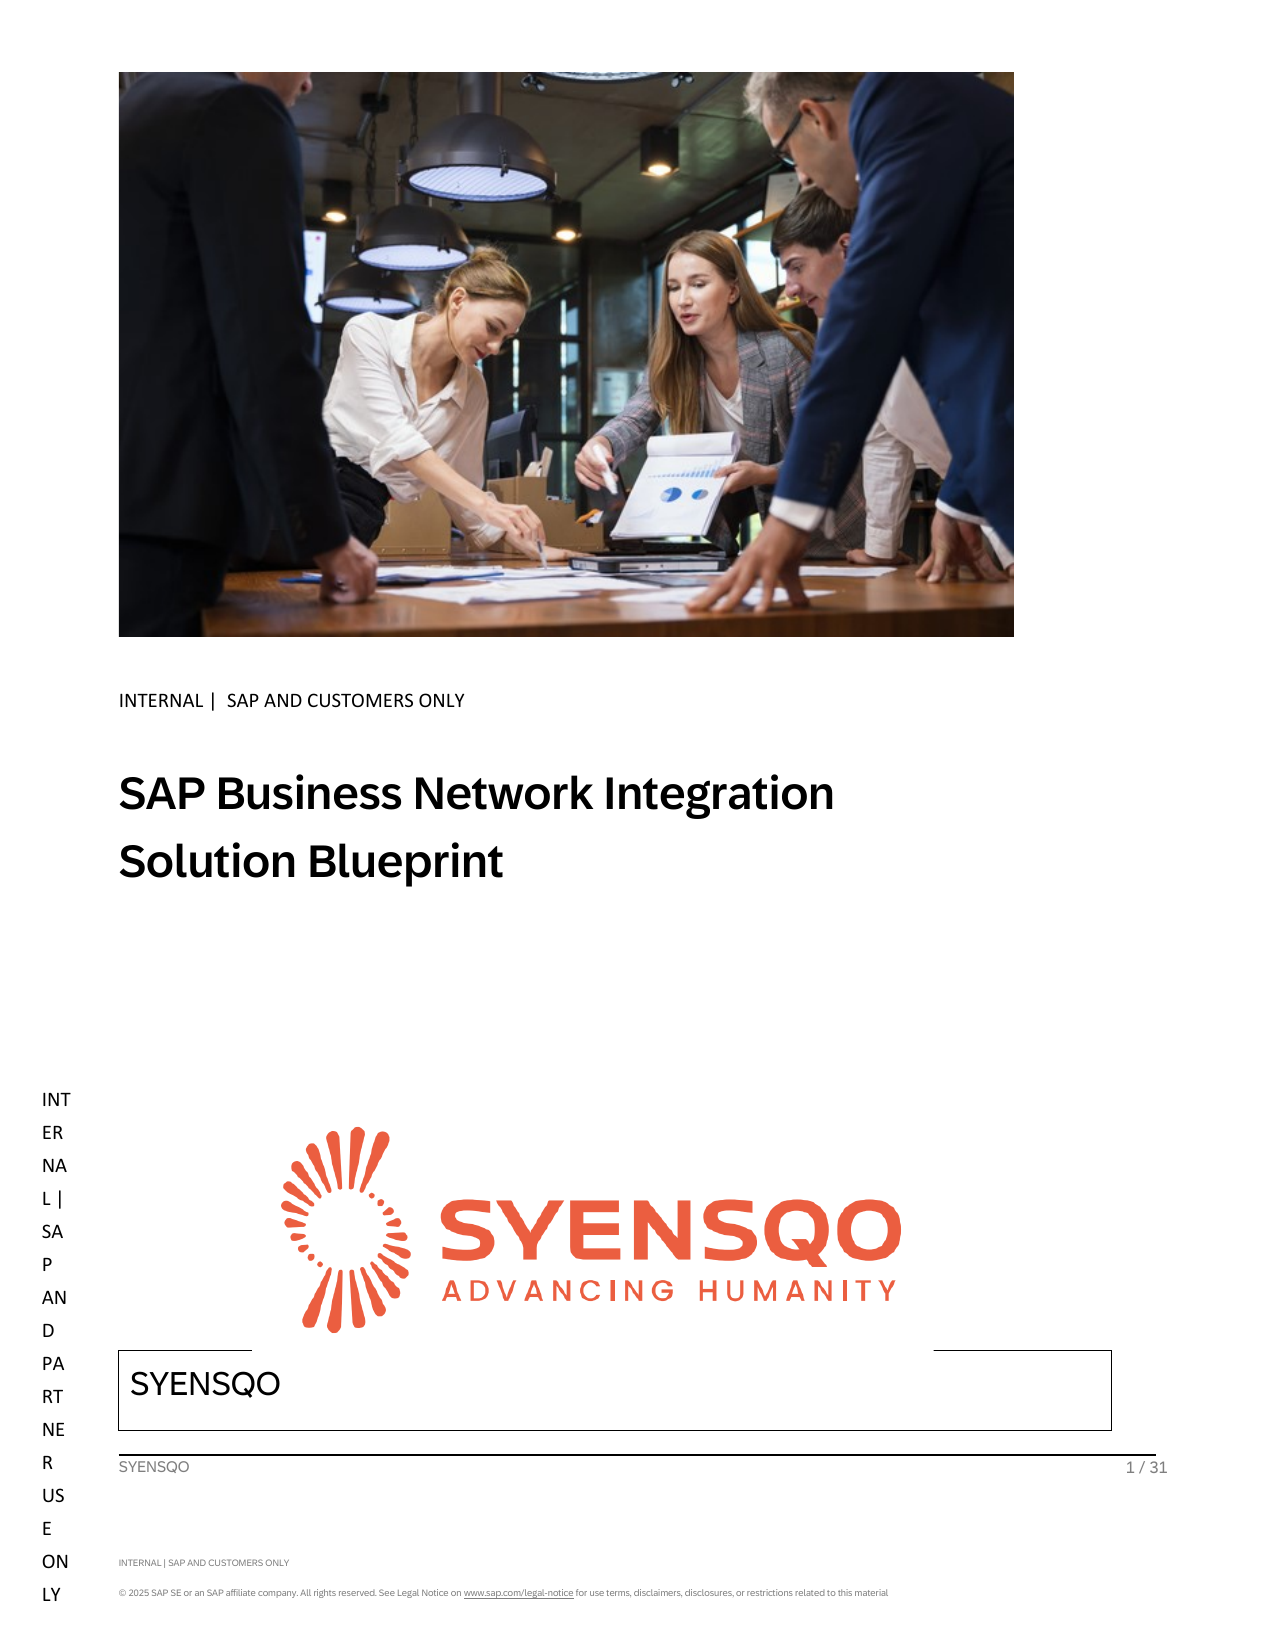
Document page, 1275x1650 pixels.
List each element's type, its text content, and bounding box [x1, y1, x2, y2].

title Solution Blueprint [119, 835, 1156, 888]
table_header SYENSQO [119, 1351, 1111, 1430]
picture [252, 1102, 934, 1351]
text INTERNAL | SAP AND CUSTOMERS ONLY [119, 688, 1156, 713]
picture [118, 72, 1014, 637]
title SAP Business Network Integration [119, 766, 1156, 819]
